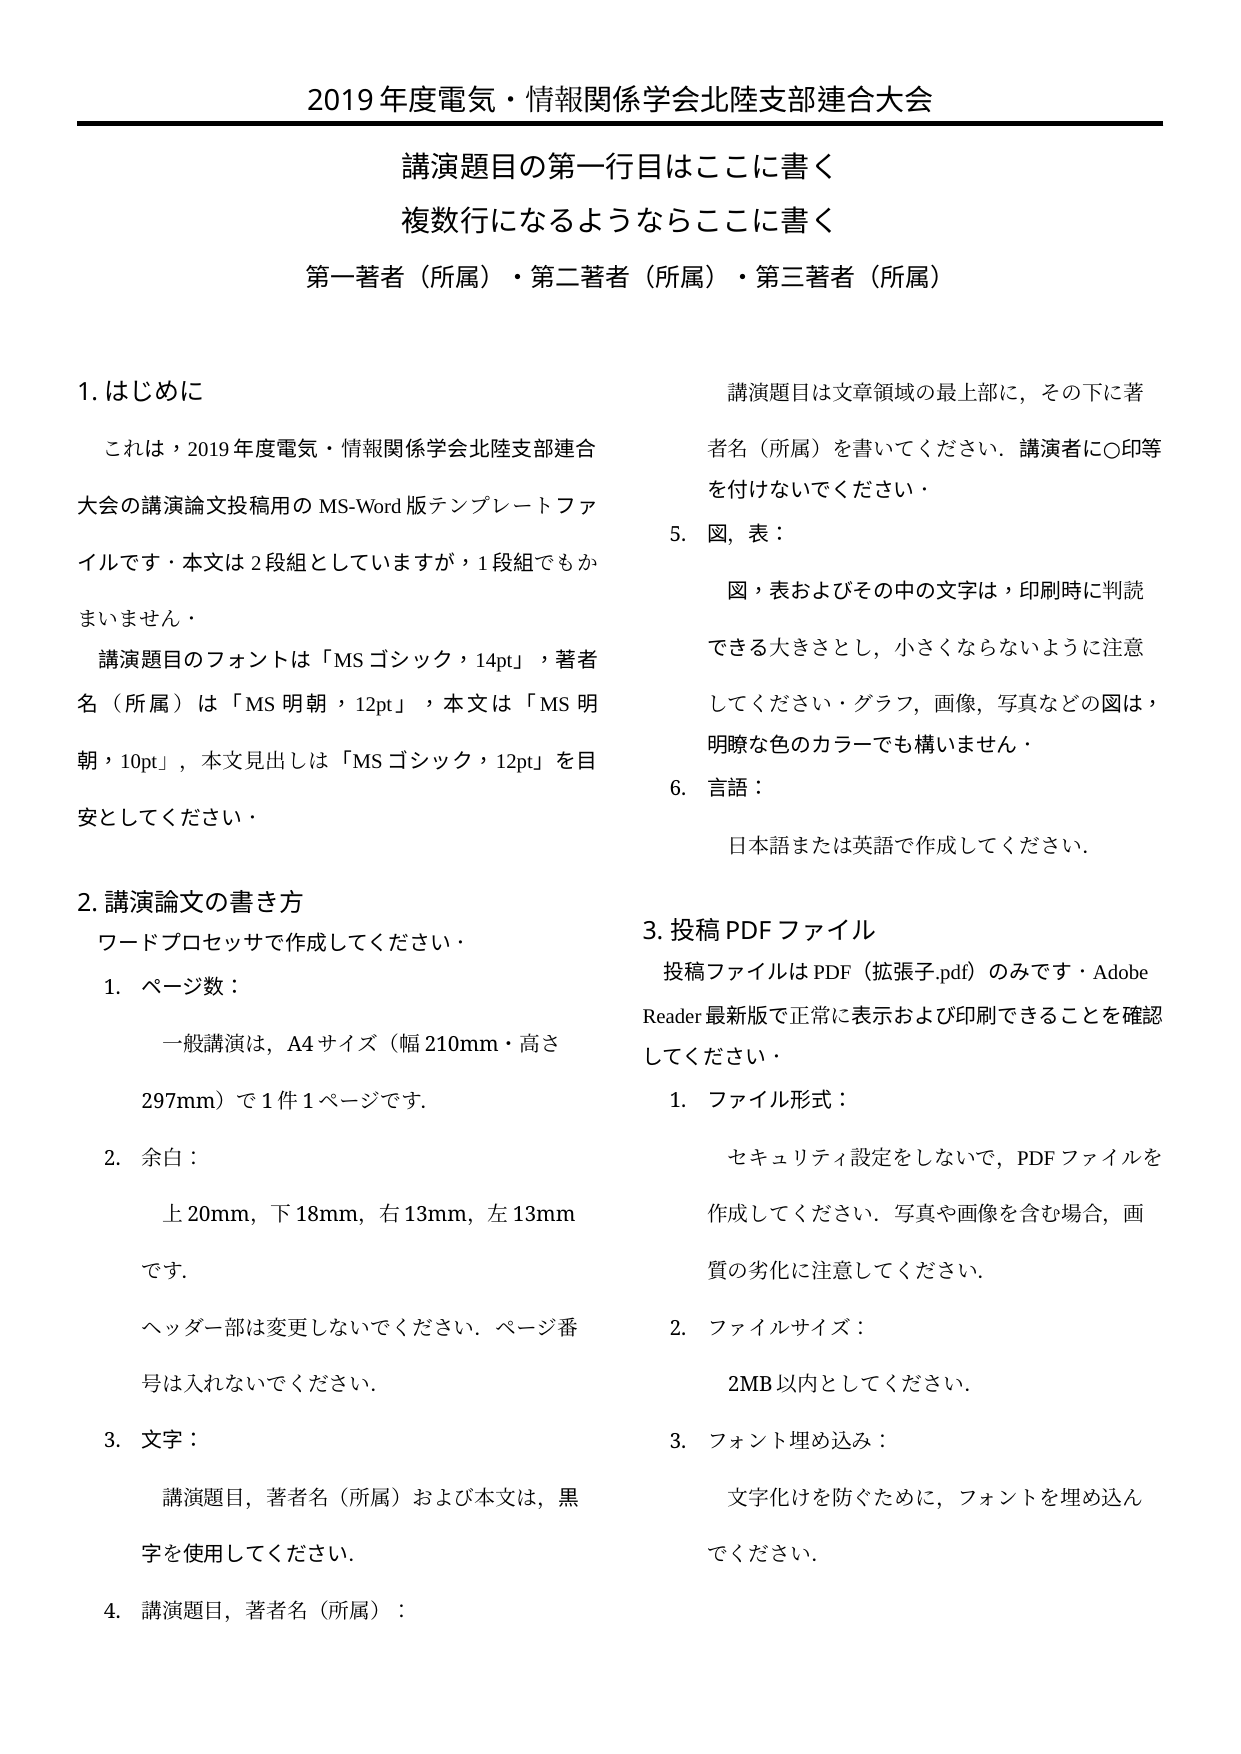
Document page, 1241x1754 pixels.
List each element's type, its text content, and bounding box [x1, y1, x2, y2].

text 3. 投稿PDFファイル [642, 901, 1163, 958]
text これは，2019年度電気・情報関係学会北陸支部連合大会の講演論文投稿用のMS-Word版テンプレートファイルです．本文は2段組としていますが，1段組でもかまいません． [77, 419, 598, 646]
text ワードプロセッサで作成してください． [77, 929, 598, 958]
text 1. はじめに [77, 363, 598, 419]
text 講演題目のフォントは「MSゴシック，14pt」，著者名（所属）は「MS明朝，12pt」，本文は「MS明朝，10pt」，本文見出しは「MSゴシック，12pt」を目安としてください． [77, 646, 598, 844]
list フォント埋め込み： [669, 1411, 1163, 1468]
text 投稿ファイルはPDF（拡張子.pdf）のみです．Adobe Reader最新版で正常に表示および印刷できることを確認してください． [642, 958, 1163, 1071]
list 講演題目，著者名（所属）： 講演題目は文章領域の最上部に，その下に著者名（所属）を書いてください．講演者に○印等を付けないでください． [669, 363, 1163, 504]
list ページ数： 一般講演は，A4サイズ（幅210mm・高さ297mm）で1件1ページです． [104, 958, 598, 1128]
text 2. 講演論文の書き方 [77, 873, 598, 929]
text 文字化けを防ぐために，フォントを埋め込んでください． [707, 1468, 1163, 1581]
list ファイル形式： セキュリティ設定をしないで，PDFファイルを作成してください．写真や画像を含む場合，画質の劣化に注意してください． [669, 1071, 1163, 1298]
list 講演題目，著者名（所属）： 講演題目は文章領域の最上部に，その下に著者名（所属）を書いてください．講演者に○印等を付けないでください． [104, 1581, 598, 1638]
text 第一著者（所属）・第二著者（所属）・第三著者（所属） [77, 249, 1163, 306]
list 言語： 日本語または英語で作成してください． [669, 759, 1163, 873]
list 余白： 上20mm，下18mm，右13mm，左13mmです． ヘッダー部は変更しないでください．ページ番号は入れないでください． [104, 1128, 598, 1411]
list 文字： 講演題目，著者名（所属）および本文は，黒字を使用してください． [104, 1411, 598, 1581]
list 図，表： 図，表およびその中の文字は，印刷時に判読できる大きさとし，小さくならないように注意してください．グラフ，画像，写真などの図は，明瞭な色のカラーでも構いません． [669, 504, 1163, 759]
list ファイルサイズ： 2MB以内としてください． [669, 1298, 1163, 1411]
text 複数行になるようならここに書く [77, 193, 1163, 249]
text 講演題目の第一行目はここに書く [77, 136, 1163, 193]
